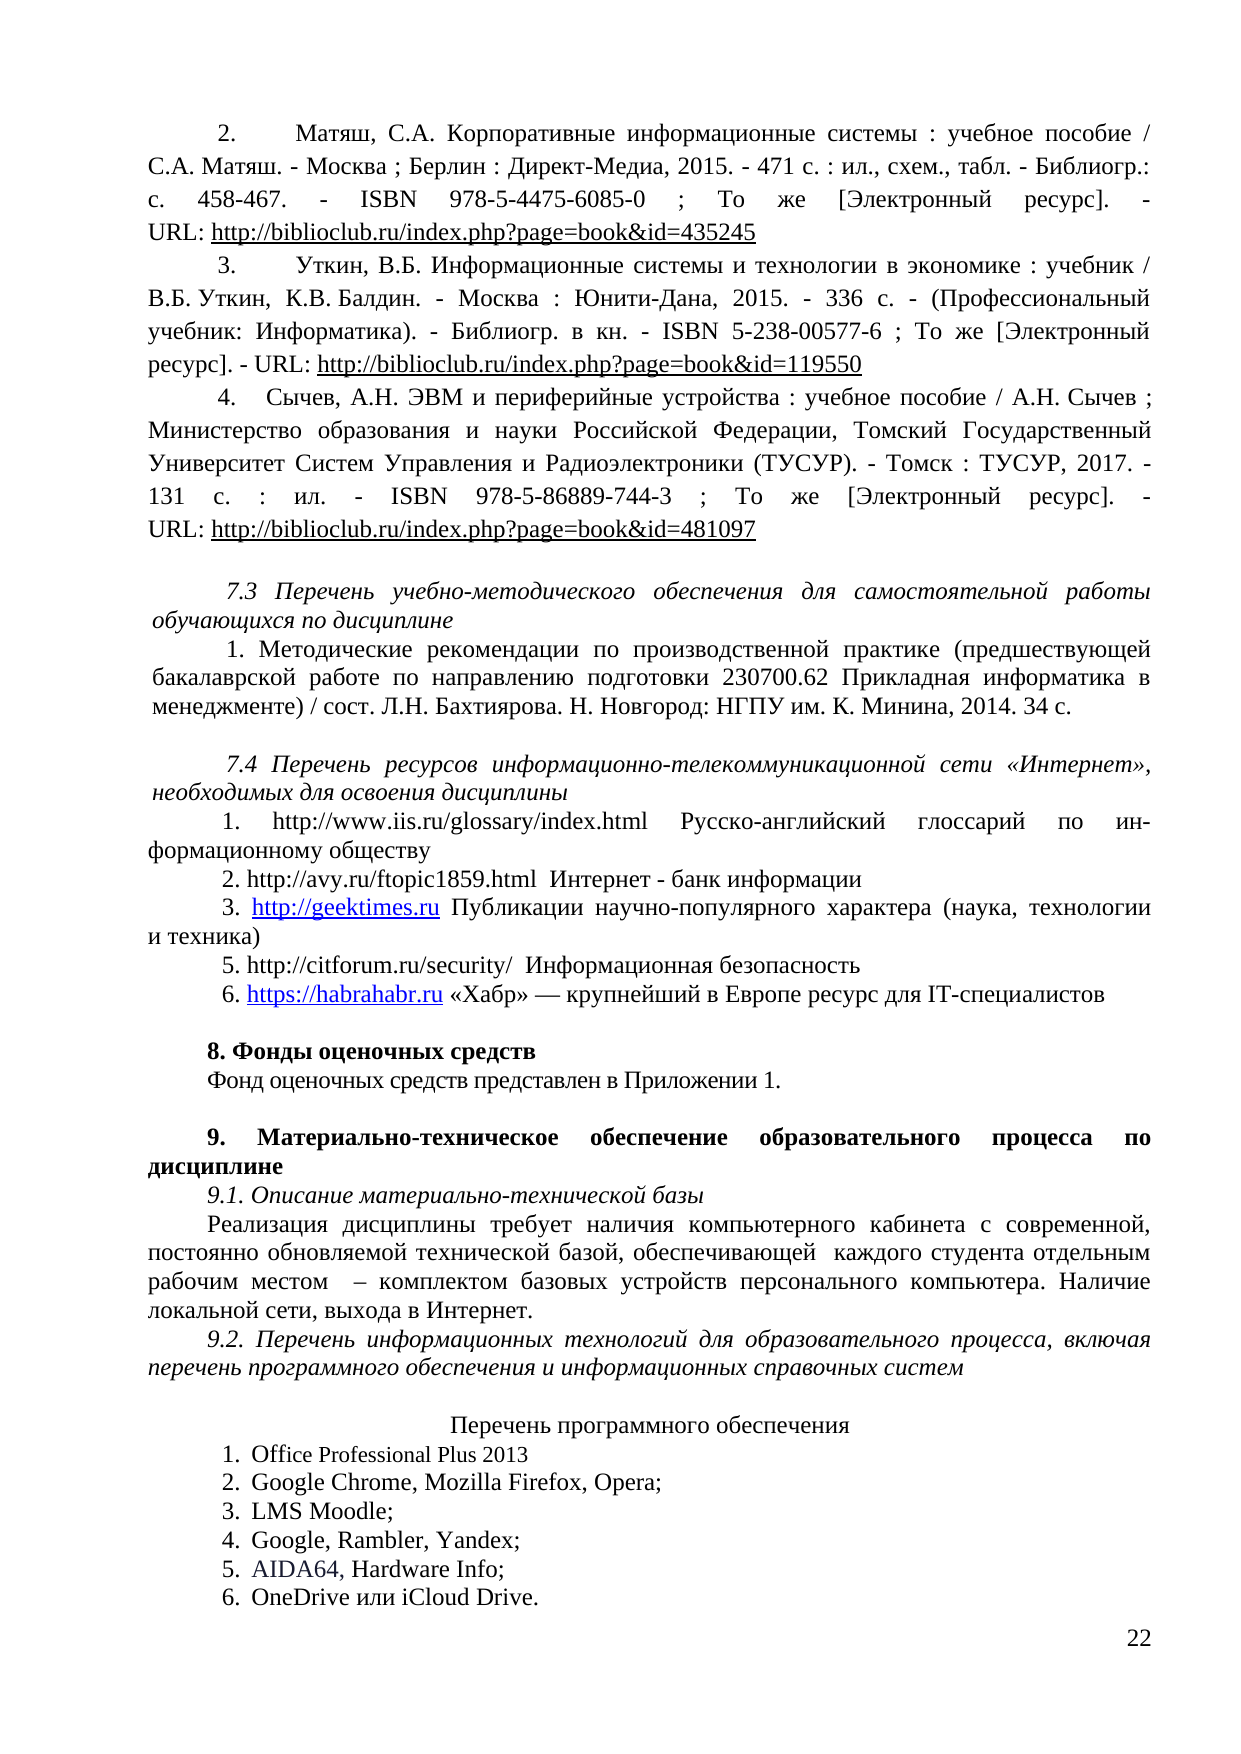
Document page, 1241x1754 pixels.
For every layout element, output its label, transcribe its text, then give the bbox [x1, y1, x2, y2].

text 3. http://geektimes.ru Публикации научно-популярного характера (наука, технологии и техника) [148, 892, 1152, 950]
list Уткин, В.Б. Информационные системы и технологии в экономике : учебник / В.Б. Уткин, К.В. Балдин. - Москва : Юнити-Дана, 2015. - 336 с. - (Профессиональный учебник: Информатика). - Библиогр. в кн. - ISBN 5-238-00577-6 ; То же [Электронный ресурс]. - URL: http://biblioclub.ru/index.php?page=book&id=119550 [148, 250, 1152, 378]
text Перечень программного обеспечения [148, 1410, 1152, 1439]
list OneDrive или iCloud Drive. [148, 1582, 1152, 1611]
list Google, Rambler, Yandex; [148, 1525, 1152, 1554]
text 5. http://citforum.ru/security/ Информационная безопасность [148, 950, 1152, 979]
text 9.2. Перечень информационных технологий для образовательного процесса, включая перечень программного обеспечения и информационных справочных систем [148, 1324, 1152, 1381]
list LMS Moodle; [148, 1496, 1152, 1525]
text 6. https://habrahabr.ru «Хабр» — крупнейший в Европе ресурс для IT-специалистов [148, 979, 1152, 1007]
text 9.1. Описание материально-технической базы [148, 1180, 1152, 1209]
text 2. http://avy.ru/ftopic1859.html Интернет - банк информации [148, 864, 1152, 892]
text Фонд оценочных средств представлен в Приложении 1. [148, 1065, 1152, 1094]
list Office Professional Plus 2013 [148, 1439, 1152, 1467]
list Google Chrome, Mozilla Firefox, Opera; [148, 1467, 1152, 1496]
text 7.4 Перечень ресурсов информационно-телекоммуникационной сети «Интернет», необходимых для освоения дисциплины [152, 749, 1152, 806]
list Матяш, С.А. Корпоративные информационные системы : учебное пособие / С.А. Матяш. - Москва ; Берлин : Директ-Медиа, 2015. - 471 с. : ил., схем., табл. - Библиогр.: с. 458-467. - ISBN 978-5-4475-6085-0 ; То же [Электронный ресурс]. - URL: http://biblioclub.ru/index.php?page=book&id=435245 [148, 118, 1152, 246]
text 1. Методические рекомендации по производственной практике (предшествующей бакалаврской работе по направлению подготовки 230700.62 Прикладная информатика в менеджменте) / сост. Л.Н. Бахтиярова. Н. Новгород: НГПУ им. К. Минина, 2014. 34 с. [152, 634, 1152, 720]
list Сычев, А.Н. ЭВМ и периферийные устройства : учебное пособие / А.Н. Сычев ; Министерство образования и науки Российской Федерации, Томский Государственный Университет Систем Управления и Радиоэлектроники (ТУСУР). - Томск : ТУСУР, 2017. - 131 с. : ил. - ISBN 978-5-86889-744-3 ; То же [Электронный ресурс]. - URL: http://biblioclub.ru/index.php?page=book&id=481097 [148, 382, 1152, 543]
text Реализация дисциплины требует наличия компьютерного кабинета с современной, постоянно обновляемой технической базой, обеспечивающей каждого студента отдельным рабочим местом – комплектом базовых устройств персонального компьютера. Наличие локальной сети, выхода в Интернет. [148, 1209, 1152, 1324]
list AIDA64, Hardware Info; [148, 1554, 1152, 1582]
text 9. Материально-техническое обеспечение образовательного процесса по дисциплине [148, 1122, 1152, 1180]
text 8. Фонды оценочных средств [148, 1036, 1152, 1065]
text 1. http://www.iis.ru/glossary/index.html Русско-английский глоссарий по ин-формационному обществу [148, 806, 1152, 864]
text 7.3 Перечень учебно-методического обеспечения для самостоятельной работы обучающихся по дисциплине [152, 576, 1152, 634]
